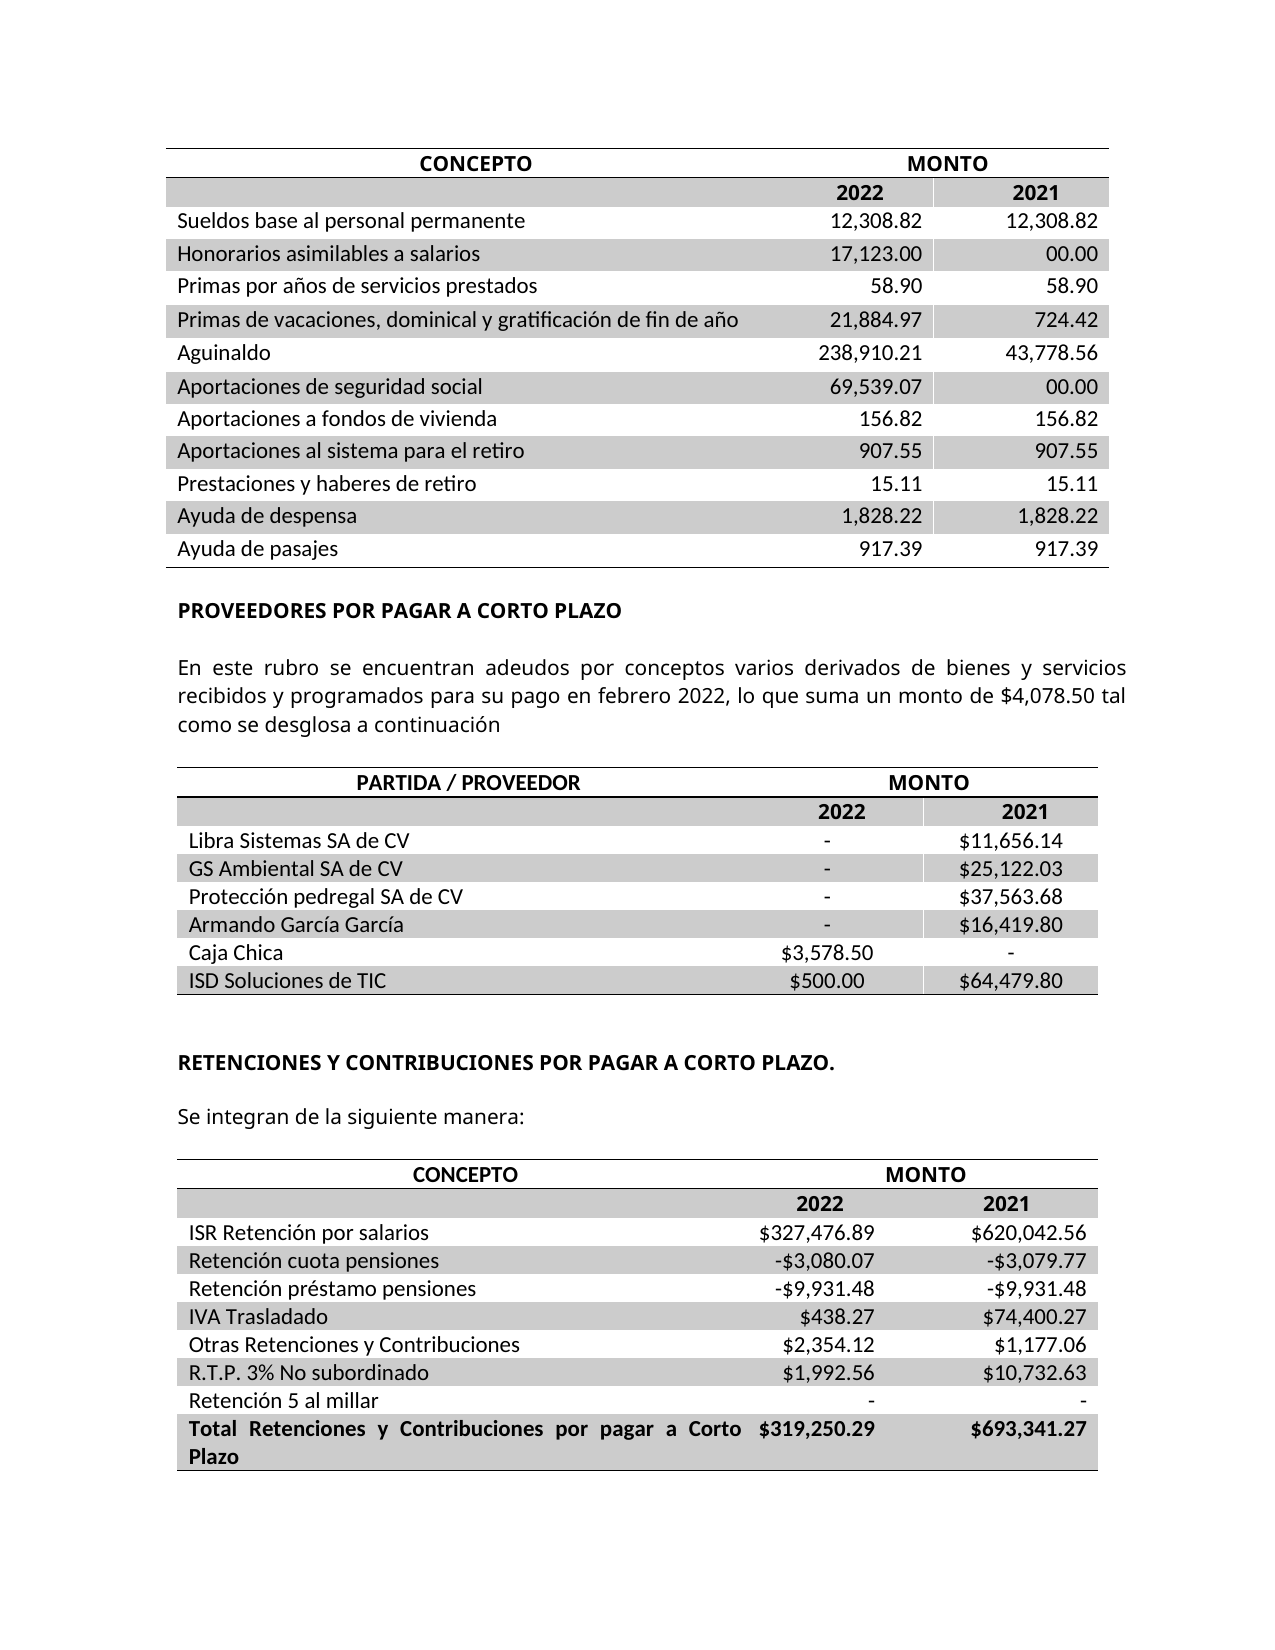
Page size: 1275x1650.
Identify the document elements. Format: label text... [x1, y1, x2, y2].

table_cell 156.82 [756, 404, 933, 436]
table_cell - [924, 938, 1098, 966]
table_cell $16,419.80 [924, 910, 1098, 938]
table_cell 58.90 [756, 271, 933, 305]
table_cell Honorarios asimilables a salarios [166, 239, 756, 271]
table_cell ISR Retención por salarios [177, 1218, 724, 1246]
table_cell $1,992.56 [724, 1358, 886, 1386]
table_cell $500.00 [730, 966, 923, 994]
table_cell $64,479.80 [924, 966, 1098, 994]
table_cell Caja Chica [177, 938, 730, 966]
table_cell 58.90 [934, 271, 1109, 305]
table_header PARTIDA / PROVEEDOR [177, 768, 730, 796]
table_cell Sueldos base al personal permanente [166, 207, 756, 239]
table_cell 69,539.07 [756, 372, 933, 404]
table_cell - [730, 910, 923, 938]
table_cell $319,250.29 [724, 1414, 886, 1470]
text En este rubro se encuentran adeudos por conceptos varios derivados de bienes y servicios recibidos y programados para su pago en febrero 2022, lo que suma un monto de $4,078.50 tal como se desglosa a continuación [177, 653, 1127, 738]
table_cell 2021 [886, 1189, 1098, 1218]
table_cell $1,177.06 [886, 1330, 1098, 1358]
table_cell 2022 [756, 178, 933, 207]
table_cell 21,884.97 [756, 305, 933, 338]
table_cell Prestaciones y haberes de retiro [166, 469, 756, 501]
table_cell $2,354.12 [724, 1330, 886, 1358]
table_cell -$3,080.07 [724, 1246, 886, 1274]
table_cell 917.39 [934, 535, 1109, 567]
table_cell $74,400.27 [886, 1302, 1098, 1330]
table_cell Retención cuota pensiones [177, 1246, 724, 1274]
table_cell Aportaciones a fondos de vivienda [166, 404, 756, 436]
table_cell Otras Retenciones y Contribuciones [177, 1330, 724, 1358]
table_header MONTO [756, 149, 1109, 177]
table_cell 00.00 [934, 372, 1109, 404]
table_cell $25,122.03 [924, 854, 1098, 882]
table_cell 917.39 [756, 535, 933, 567]
table_header MONTO [724, 1160, 1098, 1188]
table_cell 2021 [924, 798, 1098, 826]
table_cell 238,910.21 [756, 338, 933, 372]
table_cell [177, 1189, 724, 1218]
table_cell Armando García García [177, 910, 730, 938]
table_cell $327,476.89 [724, 1218, 886, 1246]
table_cell [177, 798, 730, 826]
table_cell 15.11 [756, 469, 933, 501]
table_cell 907.55 [756, 436, 933, 469]
table_cell 2022 [724, 1189, 886, 1218]
table_cell Aportaciones de seguridad social [166, 372, 756, 404]
table_cell 15.11 [934, 469, 1109, 501]
table_cell 1,828.22 [934, 501, 1109, 534]
table_cell 17,123.00 [756, 239, 933, 271]
table_cell Aguinaldo [166, 338, 756, 372]
table_cell -$9,931.48 [724, 1274, 886, 1302]
table_cell GS Ambiental SA de CV [177, 854, 730, 882]
table_cell Ayuda de pasajes [166, 535, 756, 567]
table_cell $3,578.50 [730, 938, 923, 966]
table_cell Ayuda de despensa [166, 501, 756, 534]
table_cell [166, 178, 756, 207]
table_cell Total Retenciones y Contribuciones por pagar a Corto Plazo [177, 1414, 724, 1470]
table_cell - [886, 1386, 1098, 1414]
table_cell $438.27 [724, 1302, 886, 1330]
table_cell 156.82 [934, 404, 1109, 436]
text Se integran de la siguiente manera: [177, 1102, 1127, 1130]
table_cell Aportaciones al sistema para el retiro [166, 436, 756, 469]
table_cell Retención 5 al millar [177, 1386, 724, 1414]
table_cell 907.55 [934, 436, 1109, 469]
table_cell -$9,931.48 [886, 1274, 1098, 1302]
table_header MONTO [730, 768, 1098, 796]
table_cell $620,042.56 [886, 1218, 1098, 1246]
table_cell R.T.P. 3% No subordinado [177, 1358, 724, 1386]
table_cell 1,828.22 [756, 501, 933, 534]
table_header CONCEPTO [166, 149, 756, 177]
table_cell Protección pedregal SA de CV [177, 882, 730, 910]
table_cell 2022 [730, 798, 923, 826]
text RETENCIONES Y CONTRIBUCIONES POR PAGAR A CORTO PLAZO. [177, 1048, 1098, 1077]
table_cell - [730, 882, 923, 910]
table_cell 12,308.82 [934, 207, 1109, 239]
table_cell Libra Sistemas SA de CV [177, 826, 730, 854]
table_cell 43,778.56 [934, 338, 1109, 372]
table_cell Primas de vacaciones, dominical y gratificación de fin de año [166, 305, 756, 338]
table_cell - [730, 854, 923, 882]
table_cell 00.00 [934, 239, 1109, 271]
table_cell $10,732.63 [886, 1358, 1098, 1386]
table_cell 2021 [934, 178, 1109, 207]
table_cell - [724, 1386, 886, 1414]
table_cell $11,656.14 [924, 826, 1098, 854]
text PROVEEDORES POR PAGAR A CORTO PLAZO [177, 596, 1127, 625]
table_cell 724.42 [934, 305, 1109, 338]
table_cell ISD Soluciones de TIC [177, 966, 730, 994]
table_cell Retención préstamo pensiones [177, 1274, 724, 1302]
table_cell -$3,079.77 [886, 1246, 1098, 1274]
table_header CONCEPTO [177, 1160, 724, 1188]
table_cell 12,308.82 [756, 207, 933, 239]
table_cell - [730, 826, 923, 854]
table_cell IVA Trasladado [177, 1302, 724, 1330]
table_cell $693,341.27 [886, 1414, 1098, 1470]
table_cell Primas por años de servicios prestados [166, 271, 756, 305]
table_cell $37,563.68 [924, 882, 1098, 910]
